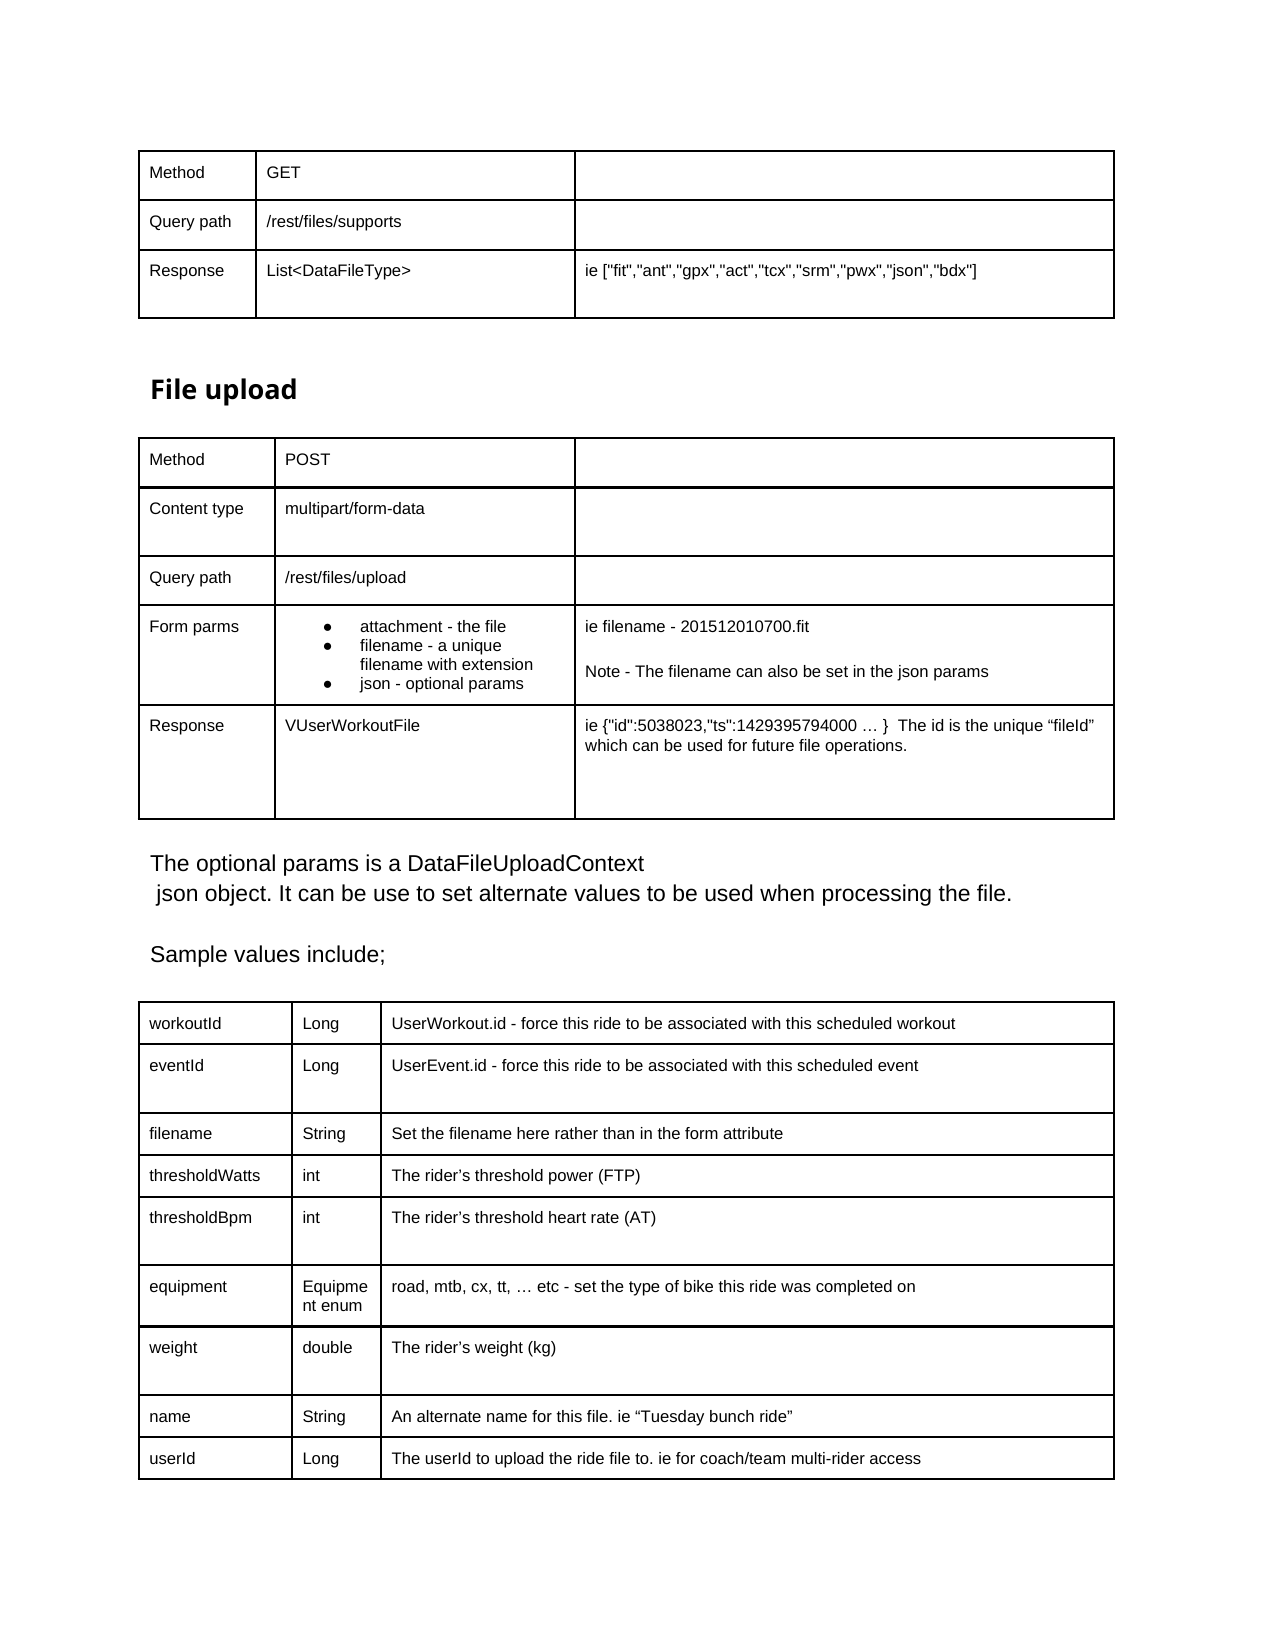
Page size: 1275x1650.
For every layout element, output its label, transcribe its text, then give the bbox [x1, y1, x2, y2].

table_cell Set the filename here rather than in the form attribute [382, 1114, 1113, 1154]
table_cell The rider’s threshold heart rate (AT) [382, 1198, 1113, 1264]
table_header Long [293, 1003, 380, 1043]
table_cell eventId [140, 1045, 291, 1112]
table_cell Long [293, 1438, 380, 1478]
table_cell ie {"id":5038023,"ts":1429395794000 … } The id is the unique “fileId” which can be used for future file operations. [576, 706, 1113, 818]
table_cell Response [140, 251, 255, 317]
table_cell List<DataFileType> [257, 251, 574, 317]
table_cell attachment - the file filename - a unique filename with extension json - optional params [276, 606, 574, 704]
table_cell /rest/files/upload [276, 557, 574, 604]
table_cell ie ["fit","ant","gpx","act","tcx","srm","pwx","json","bdx"] [576, 251, 1113, 317]
table_header [576, 439, 1113, 486]
table_cell UserEvent.id - force this ride to be associated with this scheduled event [382, 1045, 1113, 1112]
table_header POST [276, 439, 574, 486]
table_cell Long [293, 1045, 380, 1112]
table_header UserWorkout.id - force this ride to be associated with this scheduled workout [382, 1003, 1113, 1043]
table_cell double [293, 1328, 380, 1394]
table_cell road, mtb, cx, tt, … etc - set the type of bike this ride was completed on [382, 1266, 1113, 1325]
text Sample values include; [150, 941, 1125, 967]
table_cell Equipment enum [293, 1266, 380, 1325]
table_cell [576, 201, 1113, 248]
table_cell [576, 557, 1113, 604]
table_cell An alternate name for this file. ie “Tuesday bunch ride” [382, 1396, 1113, 1436]
table_cell The rider’s weight (kg) [382, 1328, 1113, 1394]
table_cell Response [140, 706, 274, 818]
table_cell thresholdWatts [140, 1156, 291, 1196]
text The optional params is a DataFileUploadContext [150, 850, 1125, 876]
table_cell userId [140, 1438, 291, 1478]
table_cell /rest/files/supports [257, 201, 574, 248]
table_cell thresholdBpm [140, 1198, 291, 1264]
table_header Method [140, 152, 255, 199]
table_cell int [293, 1198, 380, 1264]
table_cell The rider’s threshold power (FTP) [382, 1156, 1113, 1196]
table_cell name [140, 1396, 291, 1436]
table_cell weight [140, 1328, 291, 1394]
table_header [576, 152, 1113, 199]
subtitle File upload [150, 370, 1125, 407]
table_header Method [140, 439, 274, 486]
table_cell VUserWorkoutFile [276, 706, 574, 818]
table_cell Query path [140, 201, 255, 248]
table_cell int [293, 1156, 380, 1196]
table_cell String [293, 1114, 380, 1154]
table_cell equipment [140, 1266, 291, 1325]
table_cell multipart/form-data [276, 489, 574, 555]
table_cell filename [140, 1114, 291, 1154]
table_cell Form parms [140, 606, 274, 704]
table_cell Query path [140, 557, 274, 604]
table_header workoutId [140, 1003, 291, 1043]
table_cell Content type [140, 489, 274, 555]
table_header GET [257, 152, 574, 199]
table_cell String [293, 1396, 380, 1436]
table_cell ie filename - 201512010700.fit Note - The filename can also be set in the json params [576, 606, 1113, 704]
table_cell The userId to upload the ride file to. ie for coach/team multi-rider access [382, 1438, 1113, 1478]
table_cell [576, 489, 1113, 555]
text json object. It can be use to set alternate values to be used when processing the file. [150, 880, 1125, 907]
